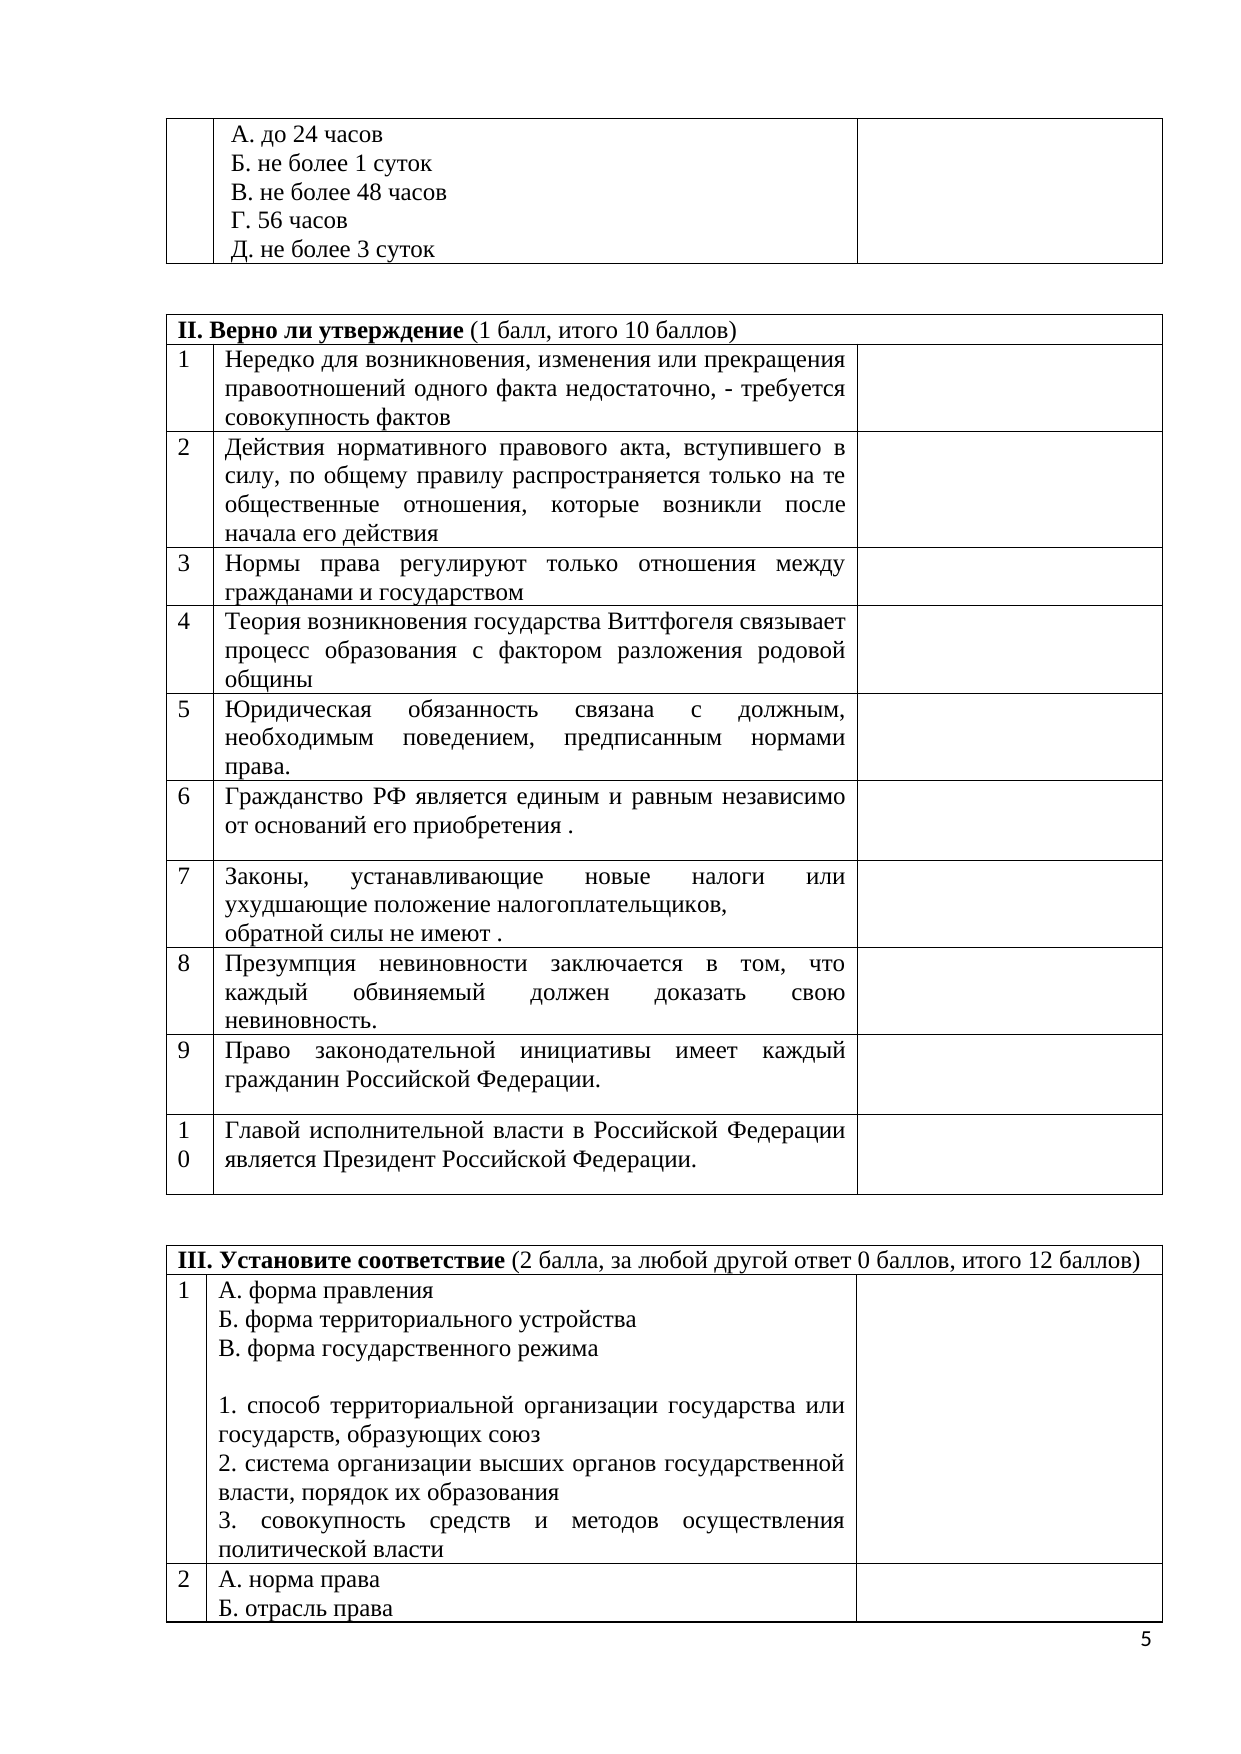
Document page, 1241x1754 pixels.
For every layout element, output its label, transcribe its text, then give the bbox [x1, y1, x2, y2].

table_cell 1 [167, 1275, 206, 1563]
table_cell 6 [167, 781, 213, 860]
table_cell [858, 119, 1162, 263]
table_cell Нормы права регулируют только отношения между гражданами и государством [214, 548, 857, 605]
table_cell [858, 548, 1162, 605]
table_cell [858, 781, 1162, 860]
table_cell [858, 1035, 1162, 1114]
table_cell 2 [167, 1564, 206, 1621]
table_cell [858, 694, 1162, 780]
table_cell [858, 861, 1162, 947]
table_cell [858, 606, 1162, 693]
table_cell 7 [167, 861, 213, 947]
table_cell Законы, устанавливающие новые налоги или ухудшающие положение налогоплательщиков, обратной силы не имеют . [214, 861, 857, 947]
table_cell Нередко для возникновения, изменения или прекращения правоотношений одного факта недостаточно, - требуется совокупность фактов [214, 345, 857, 431]
table_cell [857, 1564, 1162, 1621]
table_cell [857, 1275, 1162, 1563]
table_cell Юридическая обязанность связана с должным, необходимым поведением, предписанным нормами права. [214, 694, 857, 780]
table_cell 10 [167, 1115, 213, 1194]
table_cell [207, 1564, 856, 1621]
table_cell 2 [167, 432, 213, 547]
table_cell 25 [167, 119, 213, 263]
table_header III. Установите соответствие (2 балла, за любой другой ответ 0 баллов, итого 12 баллов) [167, 1246, 1162, 1274]
table_cell 8 [167, 948, 213, 1034]
table_cell Действия нормативного правового акта, вступившего в силу, по общему правилу распространяется только на те общественные отношения, которые возникли после начала его действия [214, 432, 857, 547]
table_cell Право законодательной инициативы имеет каждый гражданин Российской Федерации. [214, 1035, 857, 1114]
table_cell 5 [167, 694, 213, 780]
table_cell Главой исполнительной власти в Российской Федерации является Президент Российской Федерации. [214, 1115, 857, 1194]
table_cell [858, 345, 1162, 431]
table_cell Теория возникновения государства Виттфогеля связывает процесс образования с фактором разложения родовой общины [214, 606, 857, 693]
table_cell [858, 948, 1162, 1034]
table_header II. Верно ли утверждение (1 балл, итого 10 баллов) [167, 315, 1162, 343]
table_cell 3 [167, 548, 213, 605]
table_cell А. форма правления Б. форма территориального устройства В. форма государственного режима 1. способ территориальной организации государства или государств, образующих союз 2. система организации высших органов государственной власти, порядок их образования 3. совокупность средств и методов осуществления политической власти [207, 1275, 856, 1563]
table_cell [214, 119, 857, 263]
table_cell Презумпция невиновности заключается в том, что каждый обвиняемый должен доказать свою невиновность. [214, 948, 857, 1034]
table_cell [858, 432, 1162, 547]
table_cell 9 [167, 1035, 213, 1114]
table_cell [858, 1115, 1162, 1194]
table_cell 1 [167, 345, 213, 431]
table_cell Гражданство РФ является единым и равным независимо от оснований его приобретения . [214, 781, 857, 860]
table_cell 4 [167, 606, 213, 693]
